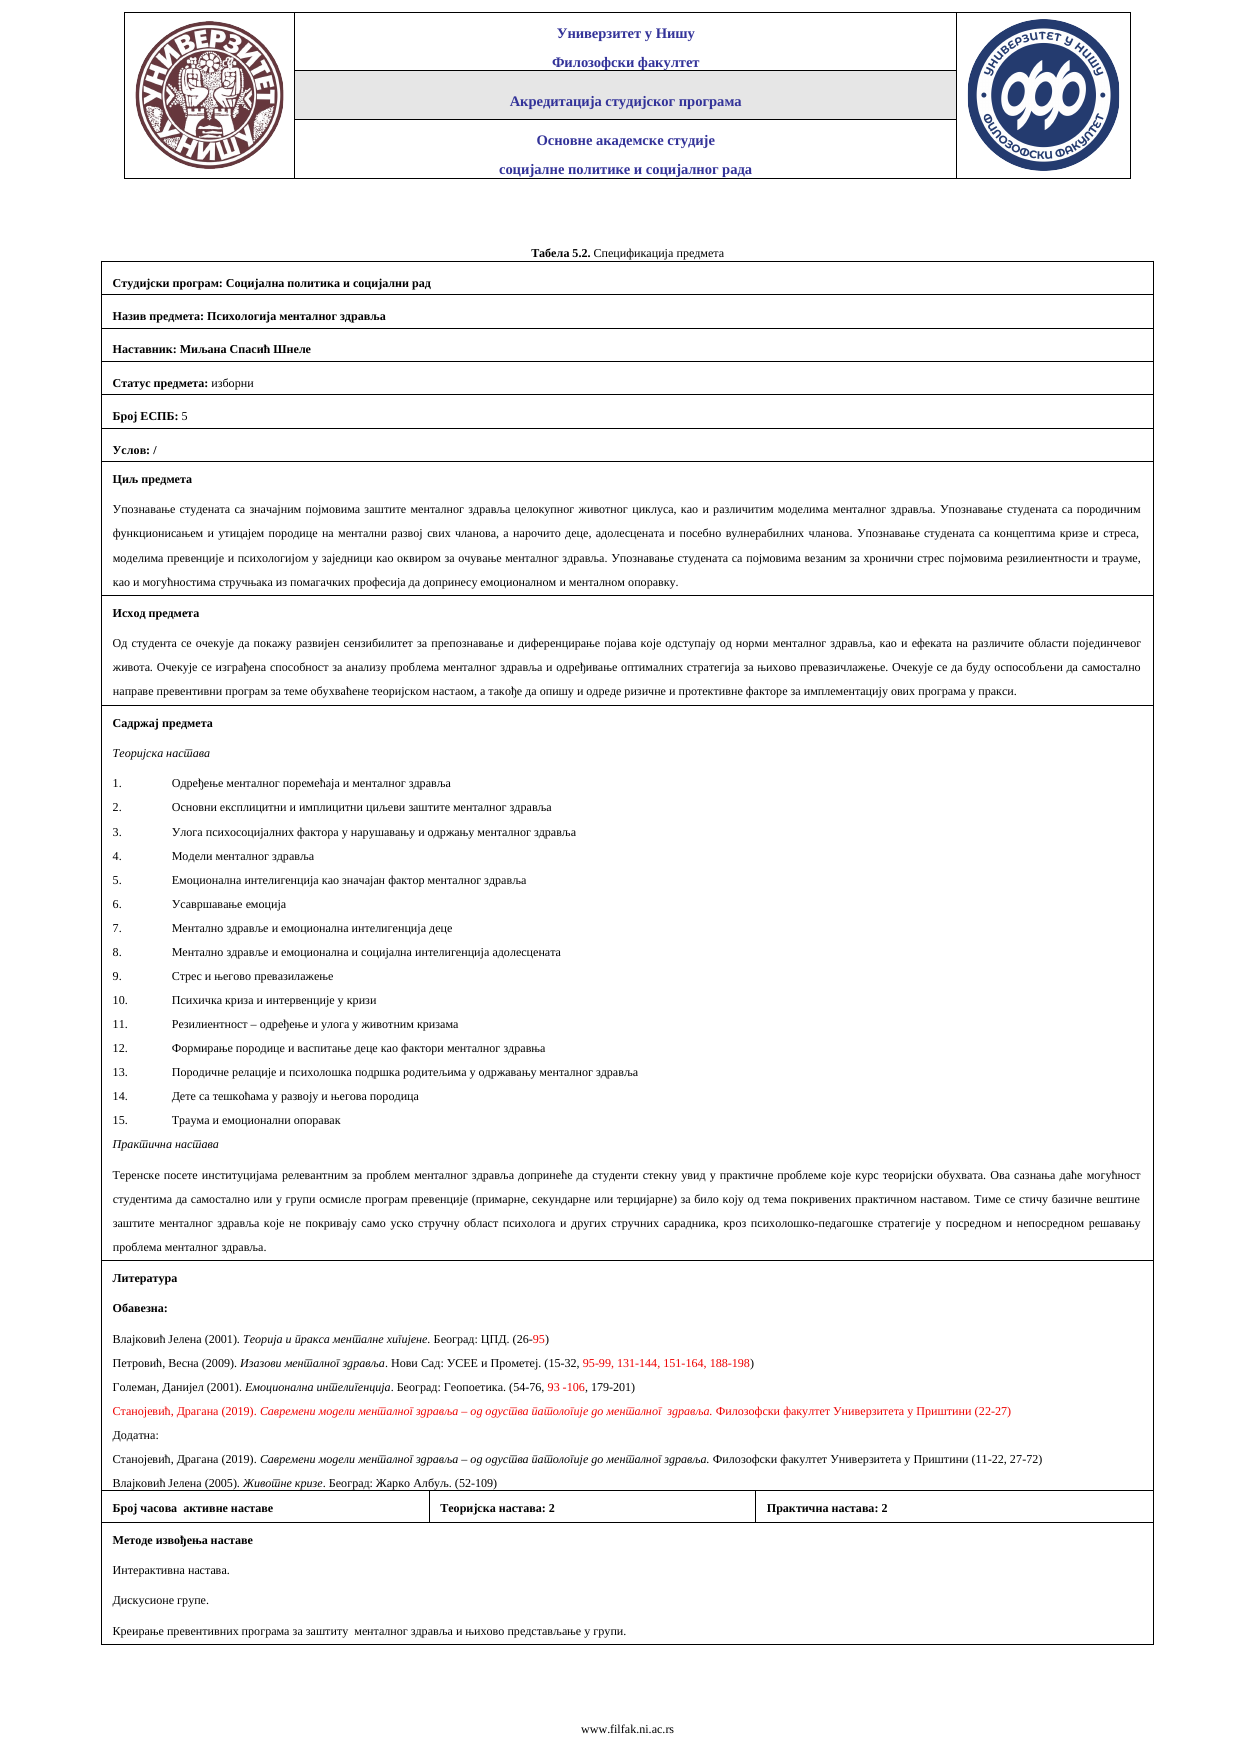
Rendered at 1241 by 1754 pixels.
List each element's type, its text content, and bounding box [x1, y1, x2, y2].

text Табела 5.2. Спецификација предмета [44, 236, 1211, 260]
table_cell Циљ предмета Упознавање студената са значајним појмовима заштите менталног здравља целокупног животног циклуса, као и различитим моделима менталног здравља. Упознавање студената са породичним функционисањем и утицајем породице на ментални развој свих чланова, а нарочито деце, адолесцената и посебно вулнерабилних чланова. Упознавање студената са концептима кризе и стреса, моделима превенције и психологијом у заједници као оквиром за очување менталног здравља. Упознавање студената са појмовима везаним за хронични стрес појмовима резилиентности и трауме, као и могућностима стручњака из помагачких професија да допринесу емоционалном и менталном опоравку. [102, 462, 1153, 595]
table_cell Број часова активне наставе [102, 1491, 429, 1522]
table_cell Назив предмета: Психологија менталног здравља [102, 295, 1153, 327]
table_cell Услов: / [102, 429, 1153, 461]
picture [135, 21, 284, 169]
table_cell Исход предмета Од студента се очекује да покажу развијен сензибилитет за препознавање и диференцирање појава које одступају од норми менталног здравља, као и ефеката на различите области појединчевог живота. Очекује се изграђена способност за анализу проблема менталног здравља и одређивање оптималних стратегија за њихово превазичлажење. Очекује се да буду оспособљени да самостално направе превентивни програм за теме обухваћене теоријском настаом, а такође да опишу и одреде ризичне и протективне факторе за имплементацију ових програма у пракси. [102, 596, 1153, 705]
table_cell Теоријска настава: 2 [430, 1491, 755, 1522]
table_header Студијски програм: Социјална политика и социјални рад [102, 262, 1153, 294]
table_cell Садржај предмета Теоријска настава 1. Одређење менталног поремећаја и менталног здравља 2. Основни експлицитни и имплицитни циљеви заштите менталног здравља 3. Улога психосоцијалних фактора у нарушавању и одржању менталног здравља 4. Модели менталног здравља 5. Емоционална интелигенција као значајан фактор менталног здравља 6. Усавршавање емоција 7. Ментално здравље и емоционална интелигенција деце 8. Ментално здравље и емоционална и социјална интелигенција адолесцената 9. Стрес и његово превазилажење 10. Психичка криза и интервенције у кризи 11. Резилиентност – одређење и улога у животним кризама 12. Формирање породице и васпитање деце као фактори менталног здравња 13. Породичне релације и психолошка подршка родитељима у одржавању менталног здравља 14. Дете са тешкоћама у развоју и његова породица 15. Траума и емоционални опоравак Практична настава Теренске посете институцијама релевантним за проблем менталног здравља допринеће да студенти стекну увид у практичне проблеме које курс теоријски обухвата. Ова сазнања даће могућност студентима да самостално или у групи осмисле програм превенције (примарне, секундарне или терцијарне) за било коју од тема покривених практичном наставом. Тиме се стичу базичне вештине заштите менталног здравља које не покривају само уско стручну област психолога и других стручних сарадника, кроз психолошко-педагошке стратегије у посредном и непосредном решавању проблема менталног здравља. [102, 706, 1153, 1260]
table_cell Практична настава: 2 [756, 1491, 1153, 1522]
table_cell Методе извођења наставе Интерактивна настава. Дискусионе групе. Креирање превентивних програма за заштиту менталног здравља и њихово представљање у групи. [102, 1523, 1153, 1644]
table_cell Број ЕСПБ: 5 [102, 395, 1153, 428]
picture [967, 19, 1120, 171]
table_cell Наставник: Миљана Спасић Шнеле [102, 329, 1153, 361]
table_cell Статус предмета: изборни [102, 362, 1153, 394]
table_cell Литература Обавезна: Влајковић Јелена (2001). Теорија и пракса менталне хигијене. Београд: ЦПД. (26-95) Петровић, Весна (2009). Изазови менталног здравља. Нови Сад: УСЕЕ и Прометеј. (15-32, 95-99, 131-144, 151-164, 188-198) Големан, Данијел (2001). Емоционална интелигенција. Београд: Геопоетика. (54-76, 93 -106, 179-201) Станојевић, Драгана (2019). Савремени модели менталног здравља – од одуства патологије до менталног здравља. Филозофски факултет Универзитета у Приштини (22-27) Додатна: Станојевић, Драгана (2019). Савремени модели менталног здравља – од одуства патологије до менталног здравља. Филозофски факултет Универзитета у Приштини (11-22, 27-72) Влајковић Јелена (2005). Животне кризе. Београд: Жарко Албуљ. (52-109) [102, 1261, 1153, 1490]
